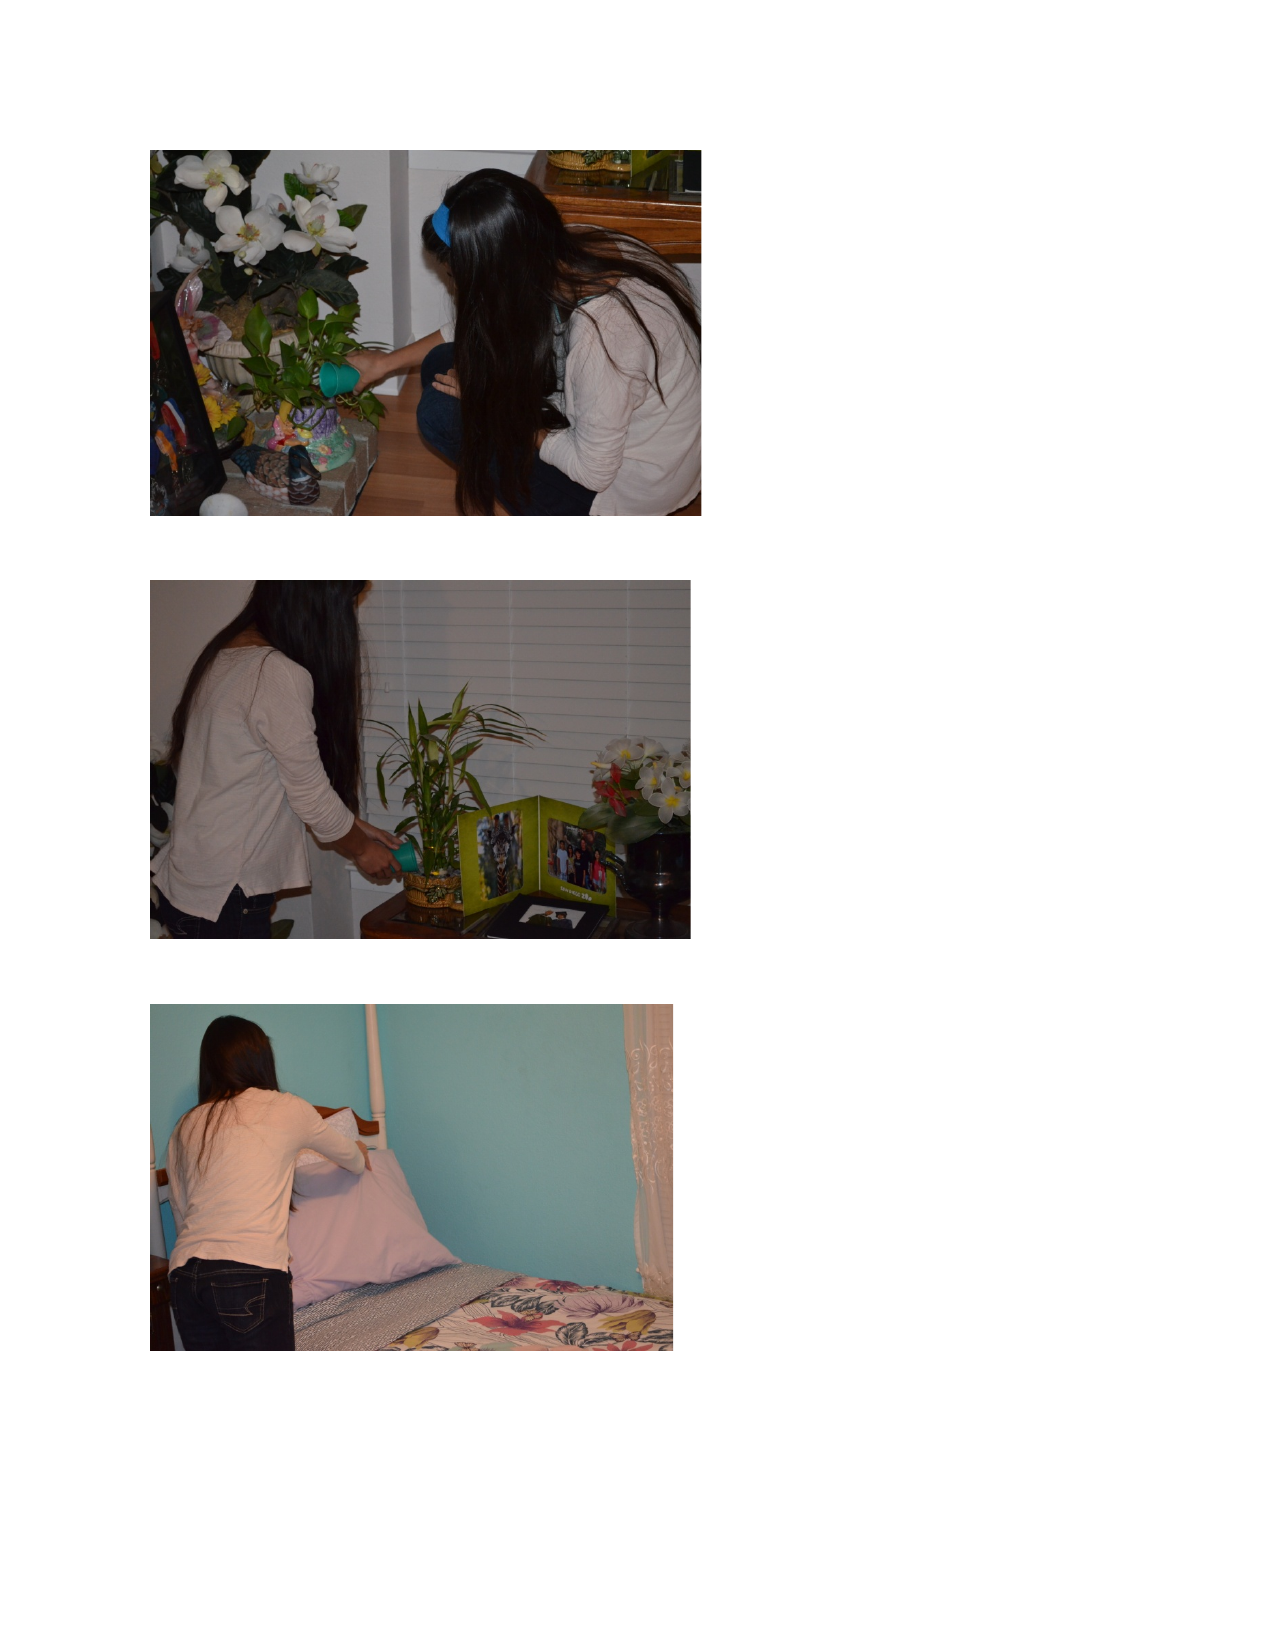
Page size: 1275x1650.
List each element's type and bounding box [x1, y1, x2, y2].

picture [150, 1004, 674, 1351]
picture [150, 580, 691, 939]
picture [150, 150, 702, 516]
